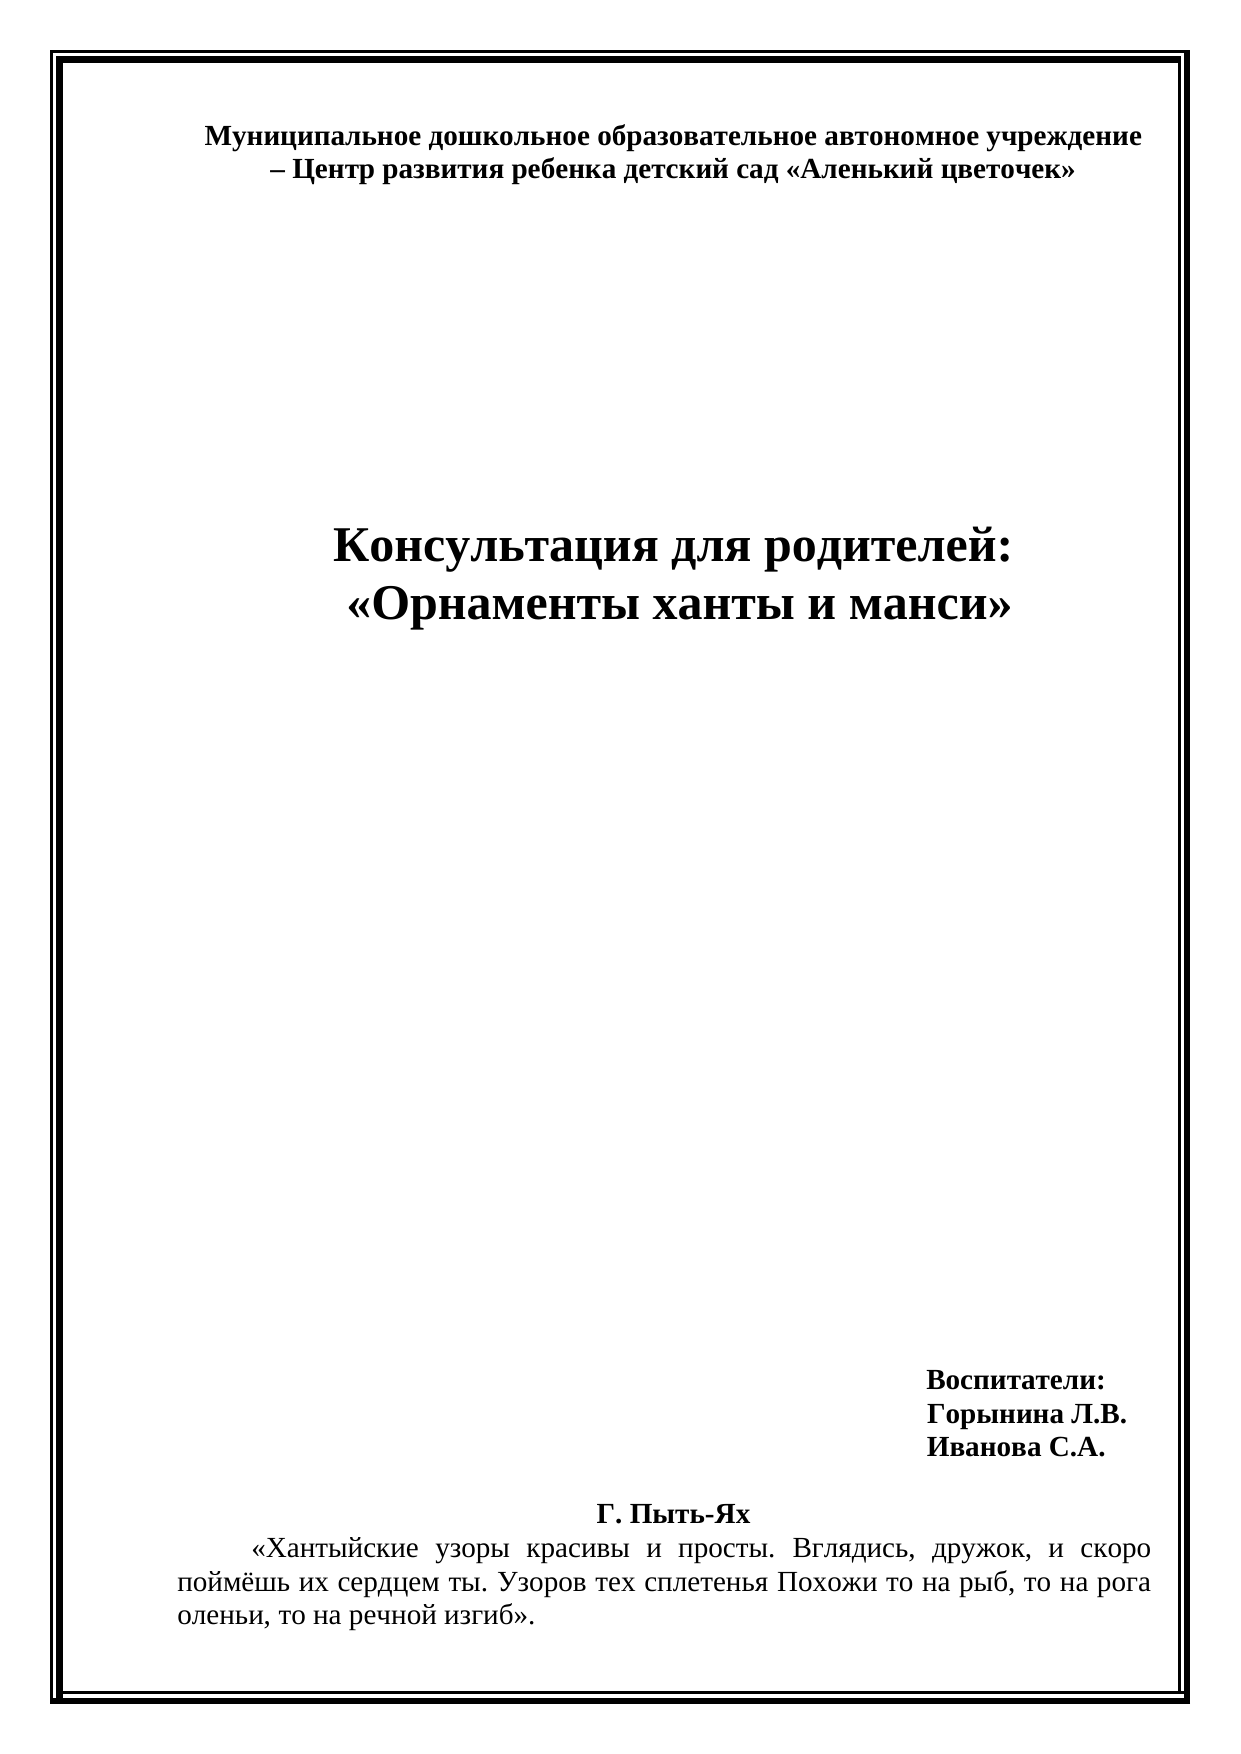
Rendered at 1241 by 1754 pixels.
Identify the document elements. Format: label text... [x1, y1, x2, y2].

text Консультация для родителей: [194, 515, 1152, 572]
text «Орнаменты ханты и манси» [194, 572, 1152, 630]
text Г. Пыть-Ях [194, 1497, 1152, 1530]
text «Хантыйские узоры красивы и просты. Вглядись, дружок, и скоро поймёшь их сердцем ты. Узоров тех сплетенья Похожи то на рыб, то на рога оленьи, то на речной изгиб». [177, 1530, 1152, 1631]
text Воспитатели: [194, 1362, 1152, 1396]
text Иванова С.А. [194, 1429, 1152, 1463]
text Муниципальное дошкольное образовательное автономное учреждение – Центр развития ребенка детский сад «Аленький цветочек» [194, 118, 1152, 185]
text Горынина Л.В. [194, 1396, 1152, 1429]
